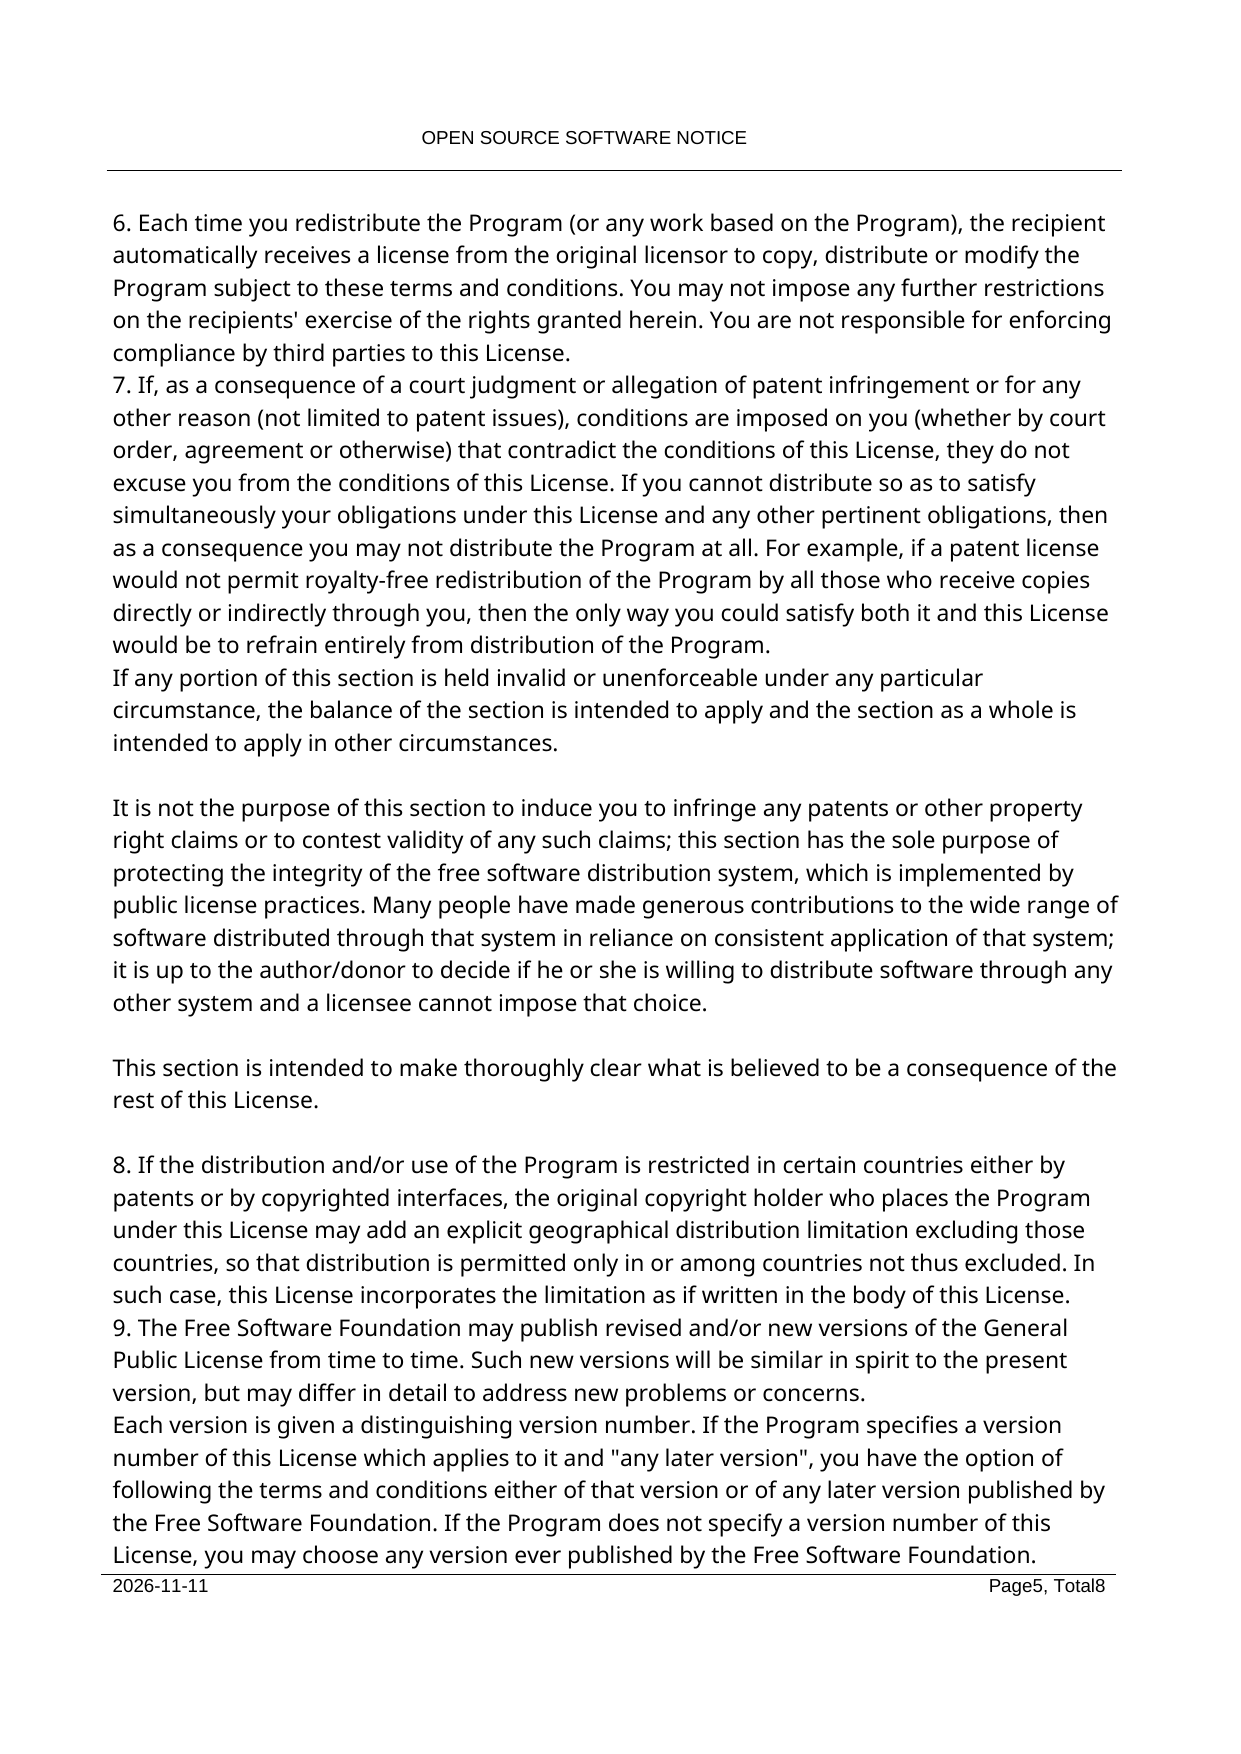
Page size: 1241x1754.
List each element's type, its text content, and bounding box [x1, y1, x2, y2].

text 6. Each time you redistribute the Program (or any work based on the Program), the recipient automatically receives a license from the original licensor to copy, distribute or modify the Program subject to these terms and conditions. You may not impose any further restrictions on the recipients' exercise of the rights granted herein. You are not responsible for enforcing compliance by third parties to this License. [112, 206, 1128, 369]
text 8. If the distribution and/or use of the Program is restricted in certain countries either by patents or by copyrighted interfaces, the original copyright holder who places the Program under this License may add an explicit geographical distribution limitation excluding those countries, so that distribution is permitted only in or among countries not thus excluded. In such case, this License incorporates the limitation as if written in the body of this License. [112, 1149, 1128, 1311]
text Each version is given a distinguishing version number. If the Program specifies a version number of this License which applies to it and "any later version", you have the option of following the terms and conditions either of that version or of any later version published by the Free Software Foundation. If the Program does not specify a version number of this License, you may choose any version ever published by the Free Software Foundation. [112, 1409, 1128, 1571]
text 9. The Free Software Foundation may publish revised and/or new versions of the General Public License from time to time. Such new versions will be similar in spirit to the present version, but may differ in detail to address new problems or concerns. [112, 1311, 1128, 1409]
text It is not the purpose of this section to induce you to infringe any patents or other property right claims or to contest validity of any such claims; this section has the sole purpose of protecting the integrity of the free software distribution system, which is implemented by public license practices. Many people have made generous contributions to the wide range of software distributed through that system in reliance on consistent application of that system; it is up to the author/donor to decide if he or she is willing to distribute software through any other system and a licensee cannot impose that choice. [112, 791, 1128, 1019]
text 7. If, as a consequence of a court judgment or allegation of patent infringement or for any other reason (not limited to patent issues), conditions are imposed on you (whether by court order, agreement or otherwise) that contradict the conditions of this License, they do not excuse you from the conditions of this License. If you cannot distribute so as to satisfy simultaneously your obligations under this License and any other pertinent obligations, then as a consequence you may not distribute the Program at all. For example, if a patent license would not permit royalty-free redistribution of the Program by all those who receive copies directly or indirectly through you, then the only way you could satisfy both it and this License would be to refrain entirely from distribution of the Program. [112, 369, 1128, 661]
text If any portion of this section is held invalid or unenforceable under any particular circumstance, the balance of the section is intended to apply and the section as a whole is intended to apply in other circumstances. [112, 661, 1128, 759]
text This section is intended to make thoroughly clear what is believed to be a consequence of the rest of this License. [112, 1051, 1128, 1116]
